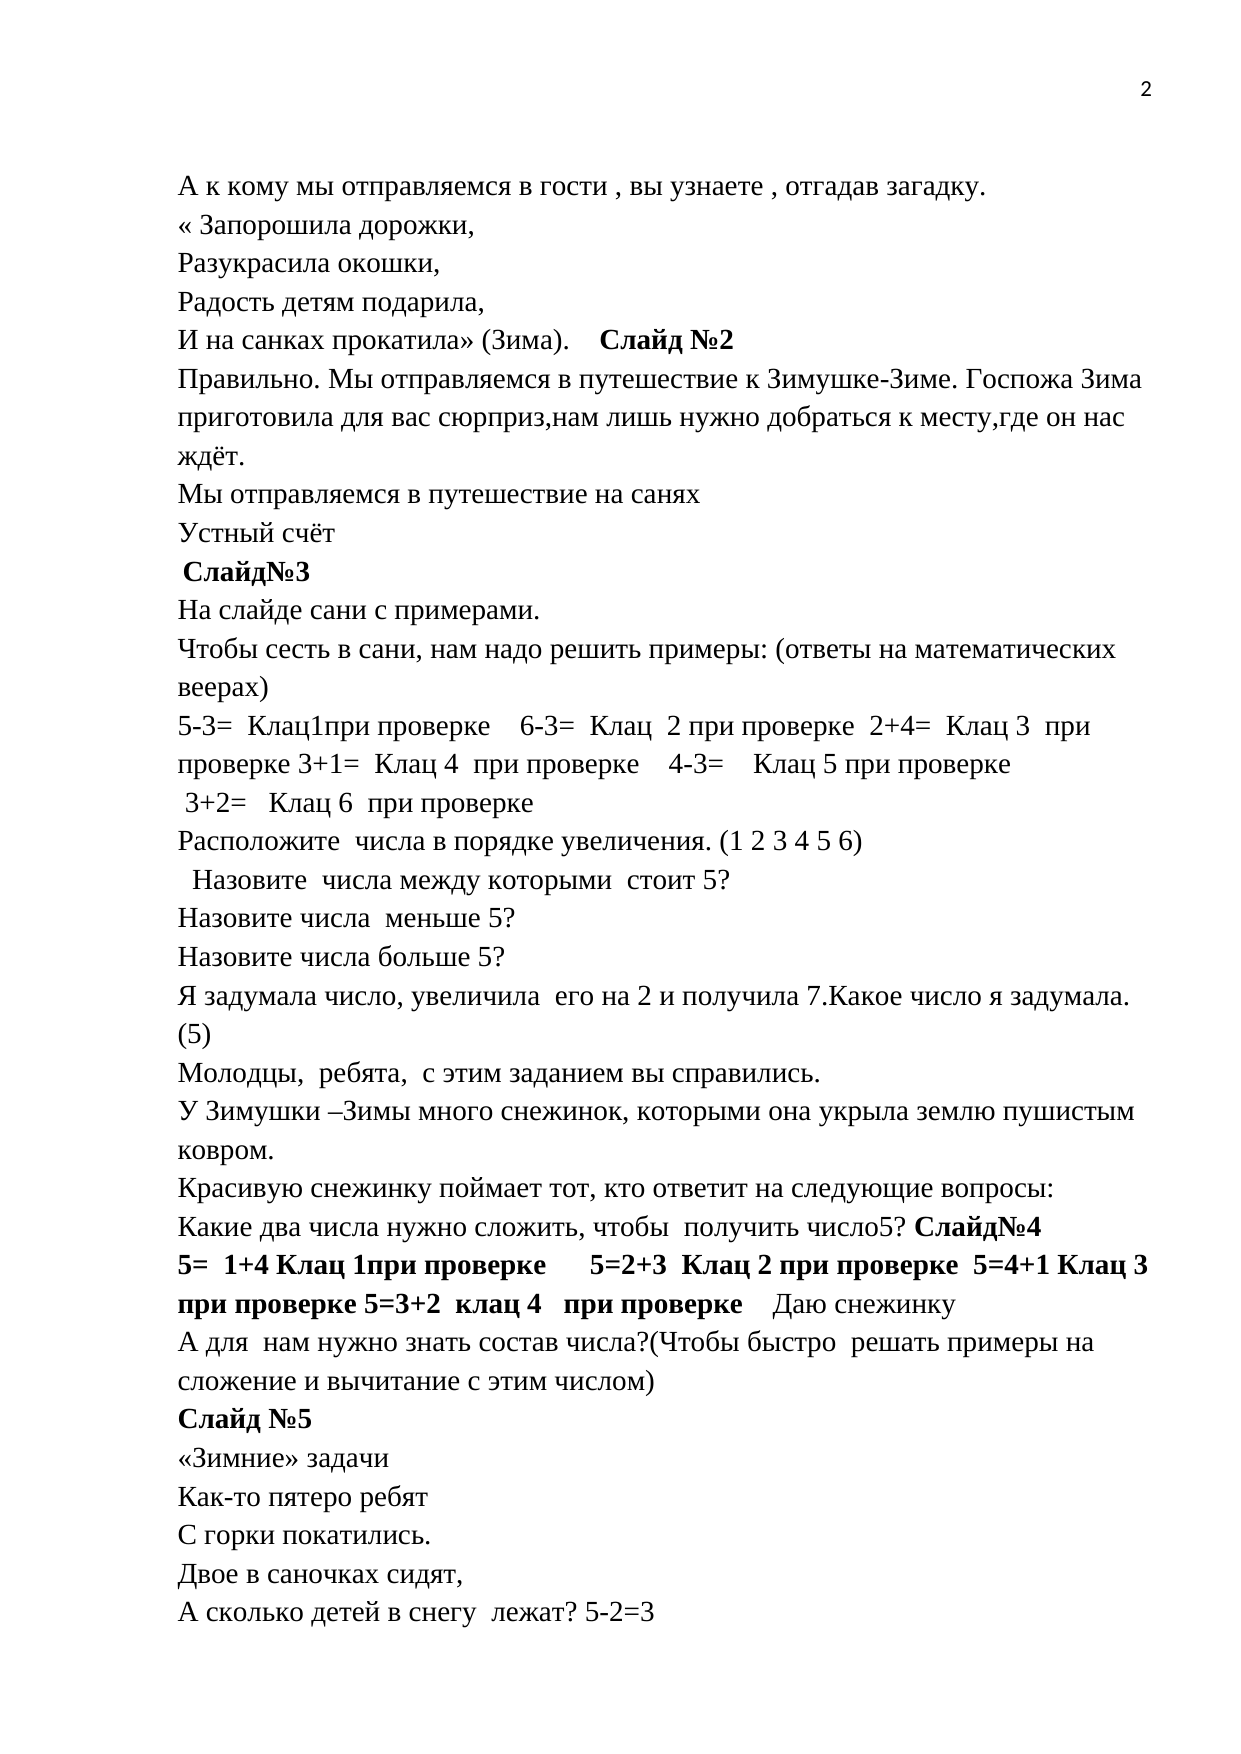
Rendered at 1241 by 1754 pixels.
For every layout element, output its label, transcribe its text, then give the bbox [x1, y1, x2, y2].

text Устный счёт [177, 515, 1152, 549]
text Назовите числа между которыми стоит 5? [177, 862, 1152, 896]
text Назовите числа меньше 5? [177, 901, 1152, 934]
text На слайде сани с примерами. [177, 592, 1152, 626]
text Чтобы сесть в сани, нам надо решить примеры: (ответы на математических веерах) [177, 631, 1152, 703]
text А к кому мы отправляемся в гости , вы узнаете , отгадав загадку. [177, 168, 1152, 202]
text Красивую снежинку поймает тот, кто ответит на следующие вопросы: [177, 1170, 1152, 1204]
text 5-3= Клац1при проверке 6-3= Клац 2 при проверке 2+4= Клац 3 при проверке 3+1= Клац 4 при проверке 4-3= Клац 5 при проверке [177, 708, 1152, 780]
text Я задумала число, увеличила его на 2 и получила 7.Какое число я задумала.(5) [177, 978, 1152, 1050]
text « Запорошила дорожки, [177, 207, 1152, 240]
text Двое в саночках сидят, [177, 1556, 1152, 1589]
text А для нам нужно знать состав числа?(Чтобы быстро решать примеры на сложение и вычитание с этим числом) [177, 1324, 1152, 1397]
text 5= 1+4 Клац 1при проверке 5=2+3 Клац 2 при проверке 5=4+1 Клац 3 при проверке 5=3+2 клац 4 при проверке Даю снежинку [177, 1247, 1152, 1319]
text Как-то пятеро ребят [177, 1479, 1152, 1512]
text Молодцы, ребята, с этим заданием вы справились. [177, 1055, 1152, 1088]
text Разукрасила окошки, [177, 245, 1152, 279]
text «Зимние» задачи [177, 1440, 1152, 1474]
text Радость детям подарила, [177, 284, 1152, 317]
text С горки покатились. [177, 1517, 1152, 1551]
text Назовите числа больше 5? [177, 939, 1152, 973]
text У Зимушки –Зимы много снежинок, которыми она укрыла землю пушистым ковром. [177, 1093, 1152, 1165]
text Какие два числа нужно сложить, чтобы получить число5? Слайд№4 [177, 1209, 1152, 1242]
text Правильно. Мы отправляемся в путешествие к Зимушке-Зиме. Госпожа Зима приготовила для вас сюрприз,нам лишь нужно добраться к месту,где он нас ждёт. [177, 361, 1152, 472]
text Расположите числа в порядке увеличения. (1 2 3 4 5 6) [177, 823, 1152, 857]
text А сколько детей в снегу лежат? 5-2=3 [177, 1594, 1152, 1628]
text Слайд №5 [177, 1402, 1152, 1435]
text 3+2= Клац 6 при проверке [177, 785, 1152, 818]
text И на санках прокатила» (Зима). Слайд №2 [177, 322, 1152, 356]
text Слайд№3 [177, 554, 1152, 587]
text Мы отправляемся в путешествие на санях [177, 477, 1152, 510]
